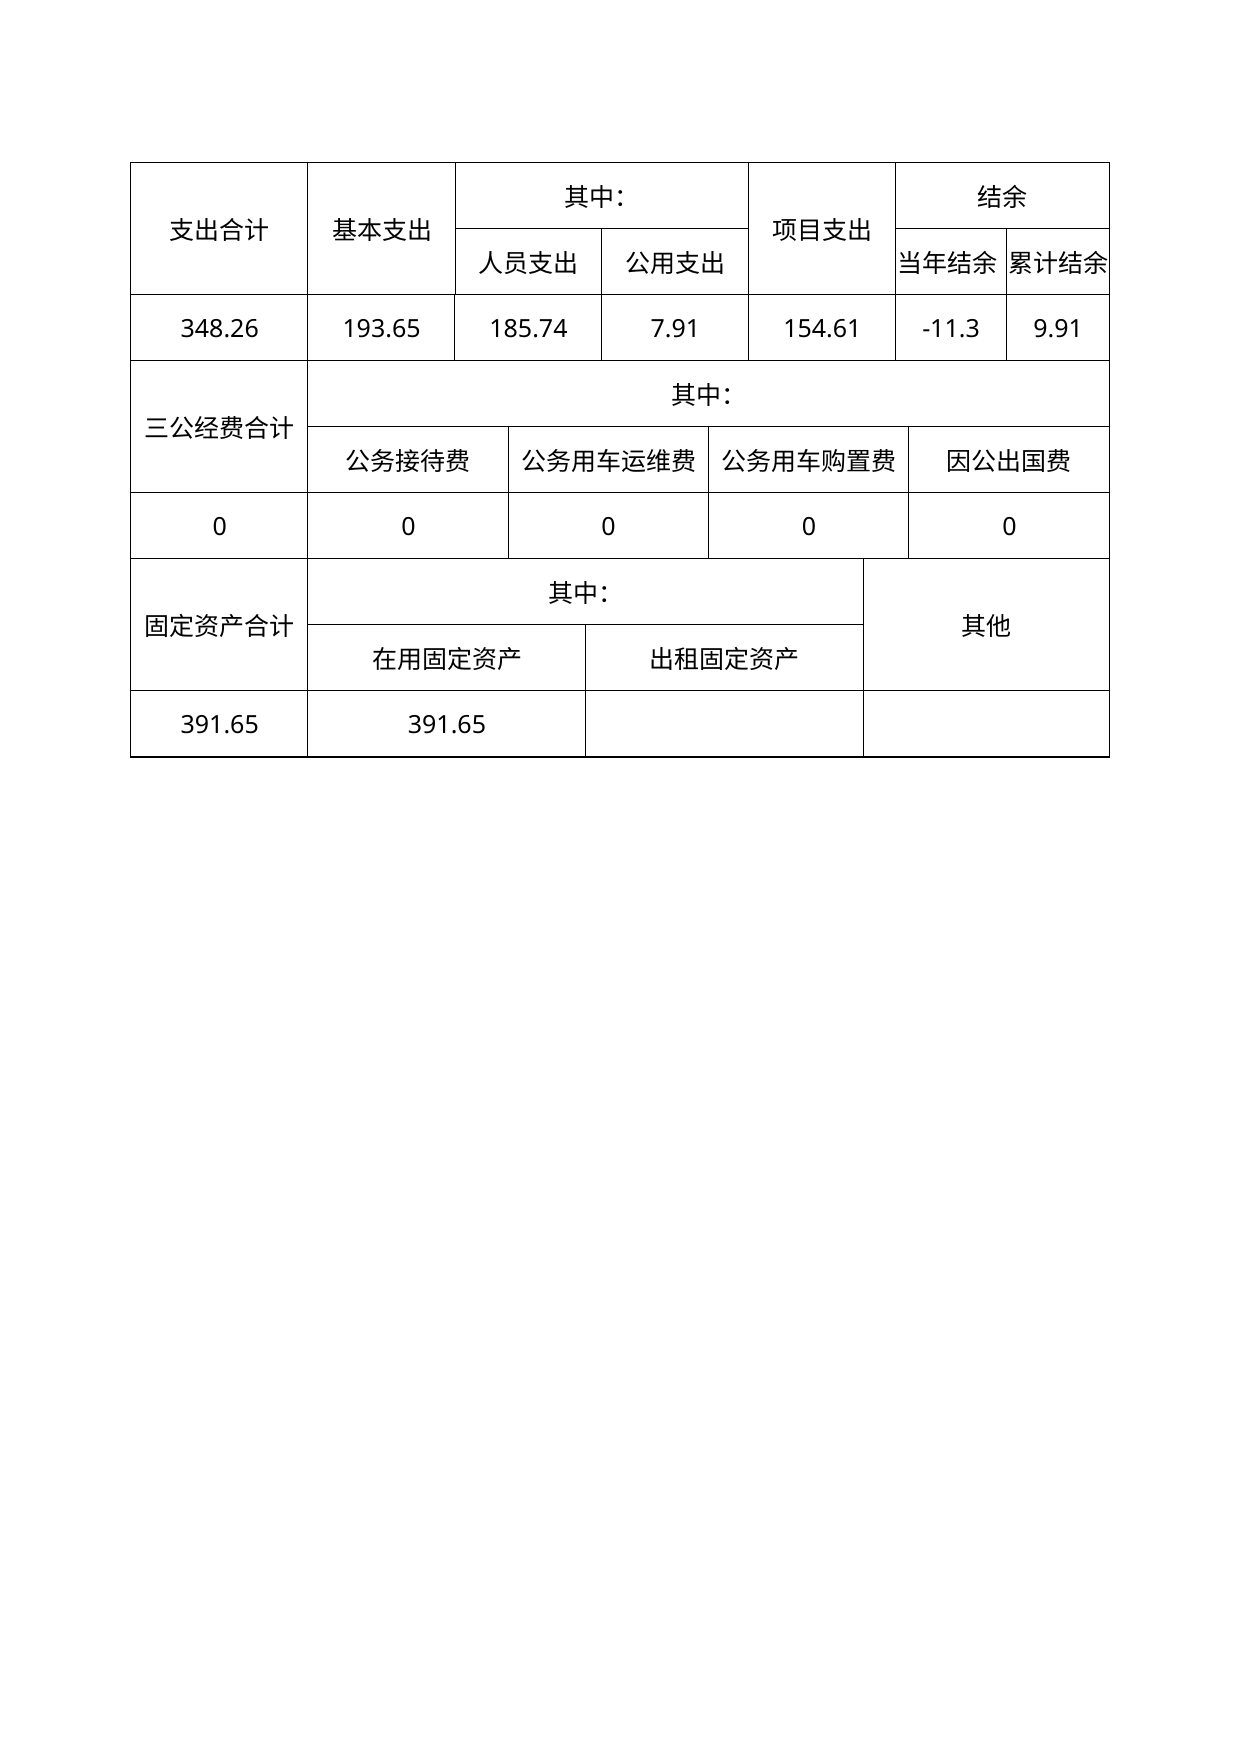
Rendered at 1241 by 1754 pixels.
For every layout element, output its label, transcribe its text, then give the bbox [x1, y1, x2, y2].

table_cell 出租固定资产 [586, 625, 863, 690]
table_cell 0 [709, 493, 908, 558]
table_cell 9.91 [1007, 295, 1109, 360]
table_cell 人员支出 [456, 229, 601, 294]
table_cell 0 [909, 493, 1109, 558]
table_cell 结余 [896, 163, 1109, 228]
table_cell 391.65 [308, 691, 585, 756]
table_cell [864, 691, 1109, 756]
table_cell 因公出国费 [909, 427, 1109, 492]
table_cell 累计结余 [1007, 229, 1109, 294]
table_cell 公用支出 [602, 229, 748, 294]
table_cell 其中： [456, 163, 748, 228]
table_cell 基本支出 [308, 163, 455, 294]
table_cell 公务接待费 [308, 427, 508, 492]
table_cell 固定资产合计 [131, 559, 307, 690]
table_cell 348.26 [131, 295, 307, 360]
table_cell 其中： [308, 559, 863, 624]
table_cell 公务用车运维费 [509, 427, 708, 492]
table_cell 在用固定资产 [308, 625, 585, 690]
table_cell 0 [509, 493, 708, 558]
table_cell 0 [131, 493, 307, 558]
table_cell 391.65 [131, 691, 307, 756]
table_cell 0 [308, 493, 508, 558]
table_cell 公务用车购置费 [709, 427, 908, 492]
table_cell 7.91 [602, 295, 748, 360]
table_cell 其他 [864, 559, 1109, 690]
table_cell 193.65 [308, 295, 454, 360]
table_cell 三公经费合计 [131, 361, 307, 492]
table_cell 其中： [308, 361, 1109, 426]
table_cell [586, 691, 863, 756]
table_cell 185.74 [455, 295, 601, 360]
table_cell -11.3 [896, 295, 1006, 360]
table_cell 当年结余 [896, 229, 1006, 294]
table_cell 支出合计 [131, 163, 307, 294]
table_cell 项目支出 [749, 163, 895, 294]
table_cell 154.61 [749, 295, 895, 360]
